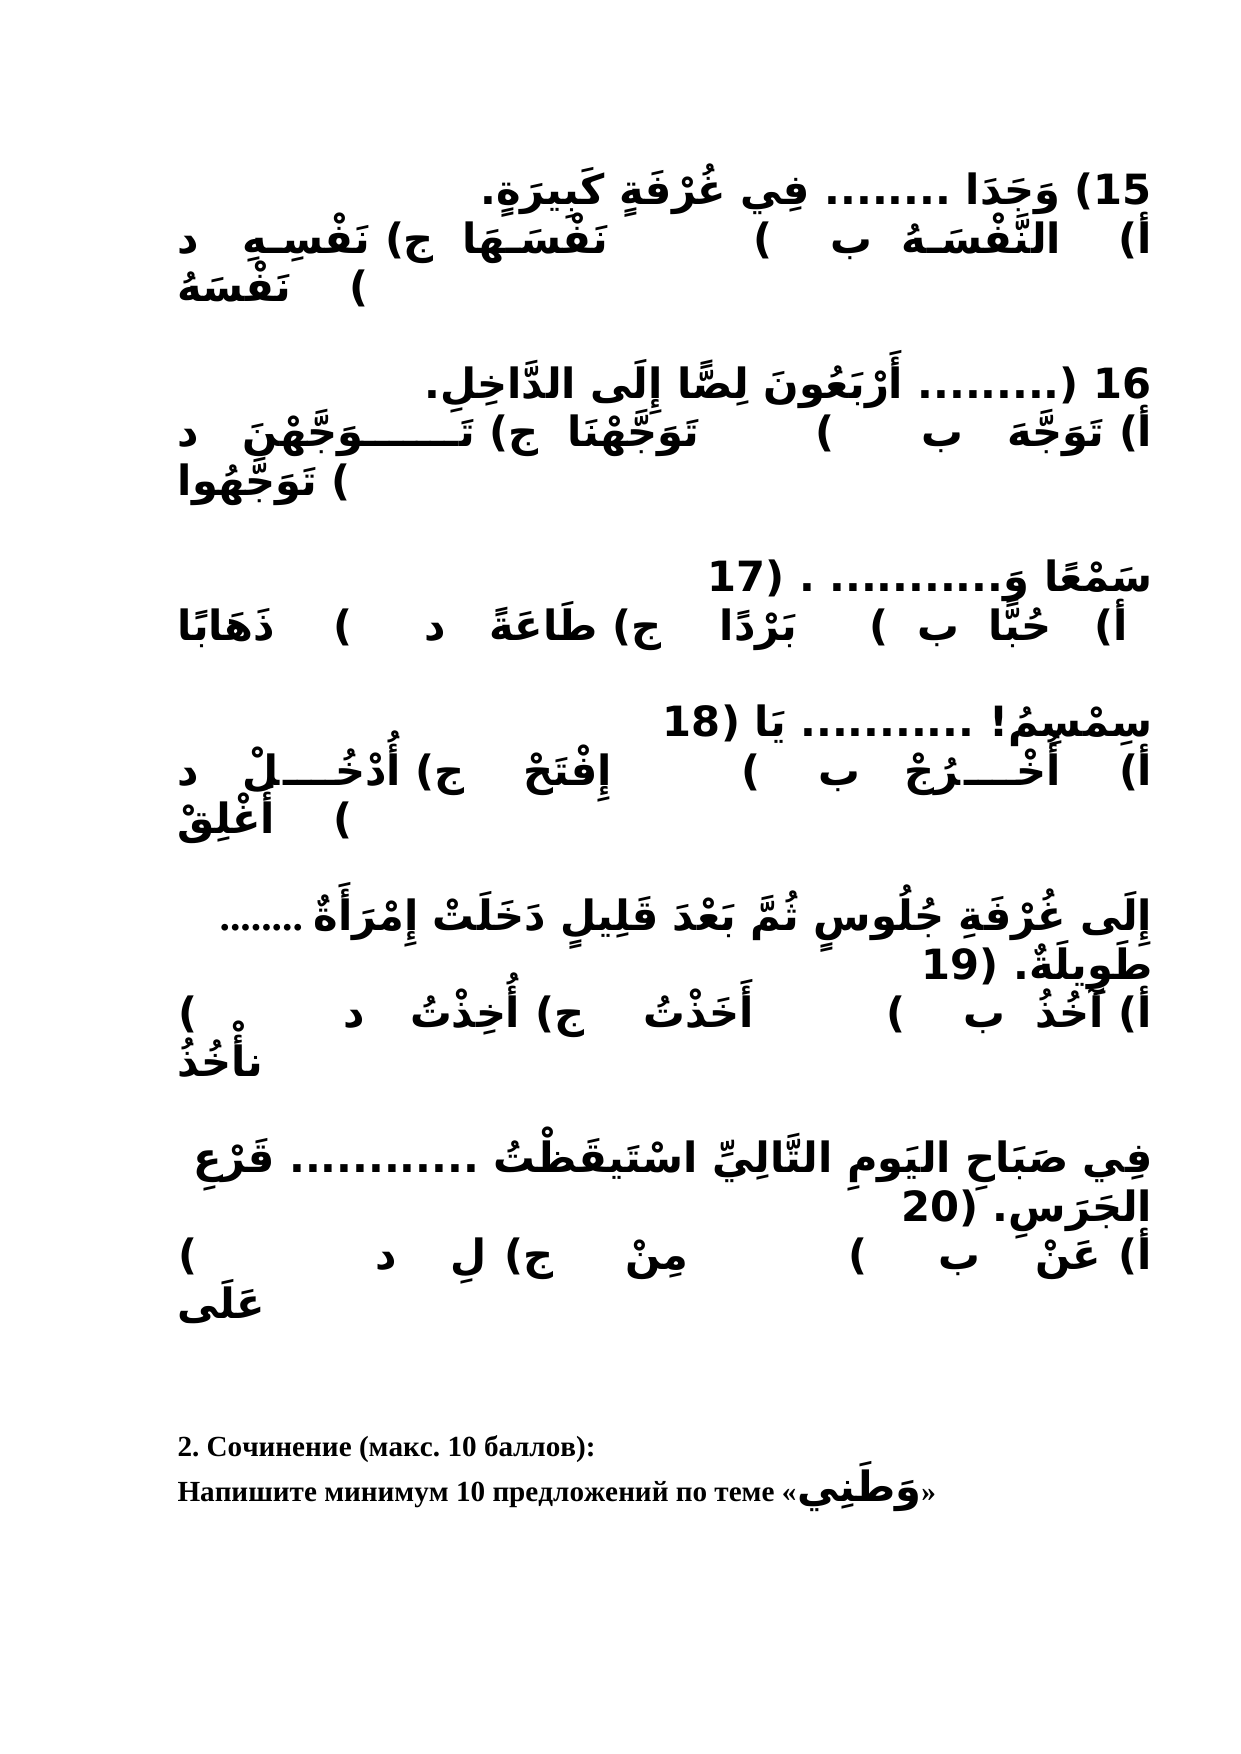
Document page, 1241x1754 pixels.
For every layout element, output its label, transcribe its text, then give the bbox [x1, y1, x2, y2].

text سَمْعًا وَ........... . (17 [177, 553, 1152, 602]
text 2. Сочинение (макс. 10 баллов): [177, 1429, 1152, 1462]
text أ) عَنْ ب ) مِنْ ج) لِ د ) عَلَى [177, 1231, 1152, 1328]
text ........ إِلَى غُرْفَةِ جُلُوسٍ ثُمَّ بَعْدَ قَلِيلٍ دَخَلَتْ إِمْرَأَةٌ طَوِيلَةٌ. (19 [177, 892, 1152, 989]
text سِمْسِمُ! ........... يَا (18 [177, 698, 1152, 747]
text Напишите минимум 10 предложений по теме «وَطَنِي» [177, 1462, 1152, 1511]
text 15) وَجَدَا ........ فِي غُرْفَةٍ كَبِيرَةٍ. [177, 166, 1152, 214]
text أ) النَّفْسَهُ ب ) نَفْسَهَا ج) نَفْسِهِ د ) نَفْسَهُ [177, 214, 1152, 312]
text أ) حُبًّا ب ) بَرْدًا ج) طَاعَةً د ) ذَهَابًا [177, 602, 1152, 650]
text 16 (......... أَرْبَعُونَ لِصًّا إِلَى الدَّاخِلِ. [177, 359, 1152, 408]
text فِي صَبَاحِ اليَومِ التَّالِيِّ اسْتَيقَظْتُ ............ قَرْعِ الجَرَسِ. (20 [177, 1134, 1152, 1231]
text أ) تَوَجَّهَ ب ) تَوَجَّهْنَا ج) تَوَجَّهْنَ د ) تَوَجَّهُوا [177, 408, 1152, 505]
text أ) أُخْرُجْ ب ) إِفْتَحْ ج) أُدْخُلْ د ) أَغْلِقْ [177, 747, 1152, 844]
text أ) آخُذُ ب ) أَخَذْتُ ج) أُخِذْتُ د ) نأْخُذُ [177, 989, 1152, 1086]
